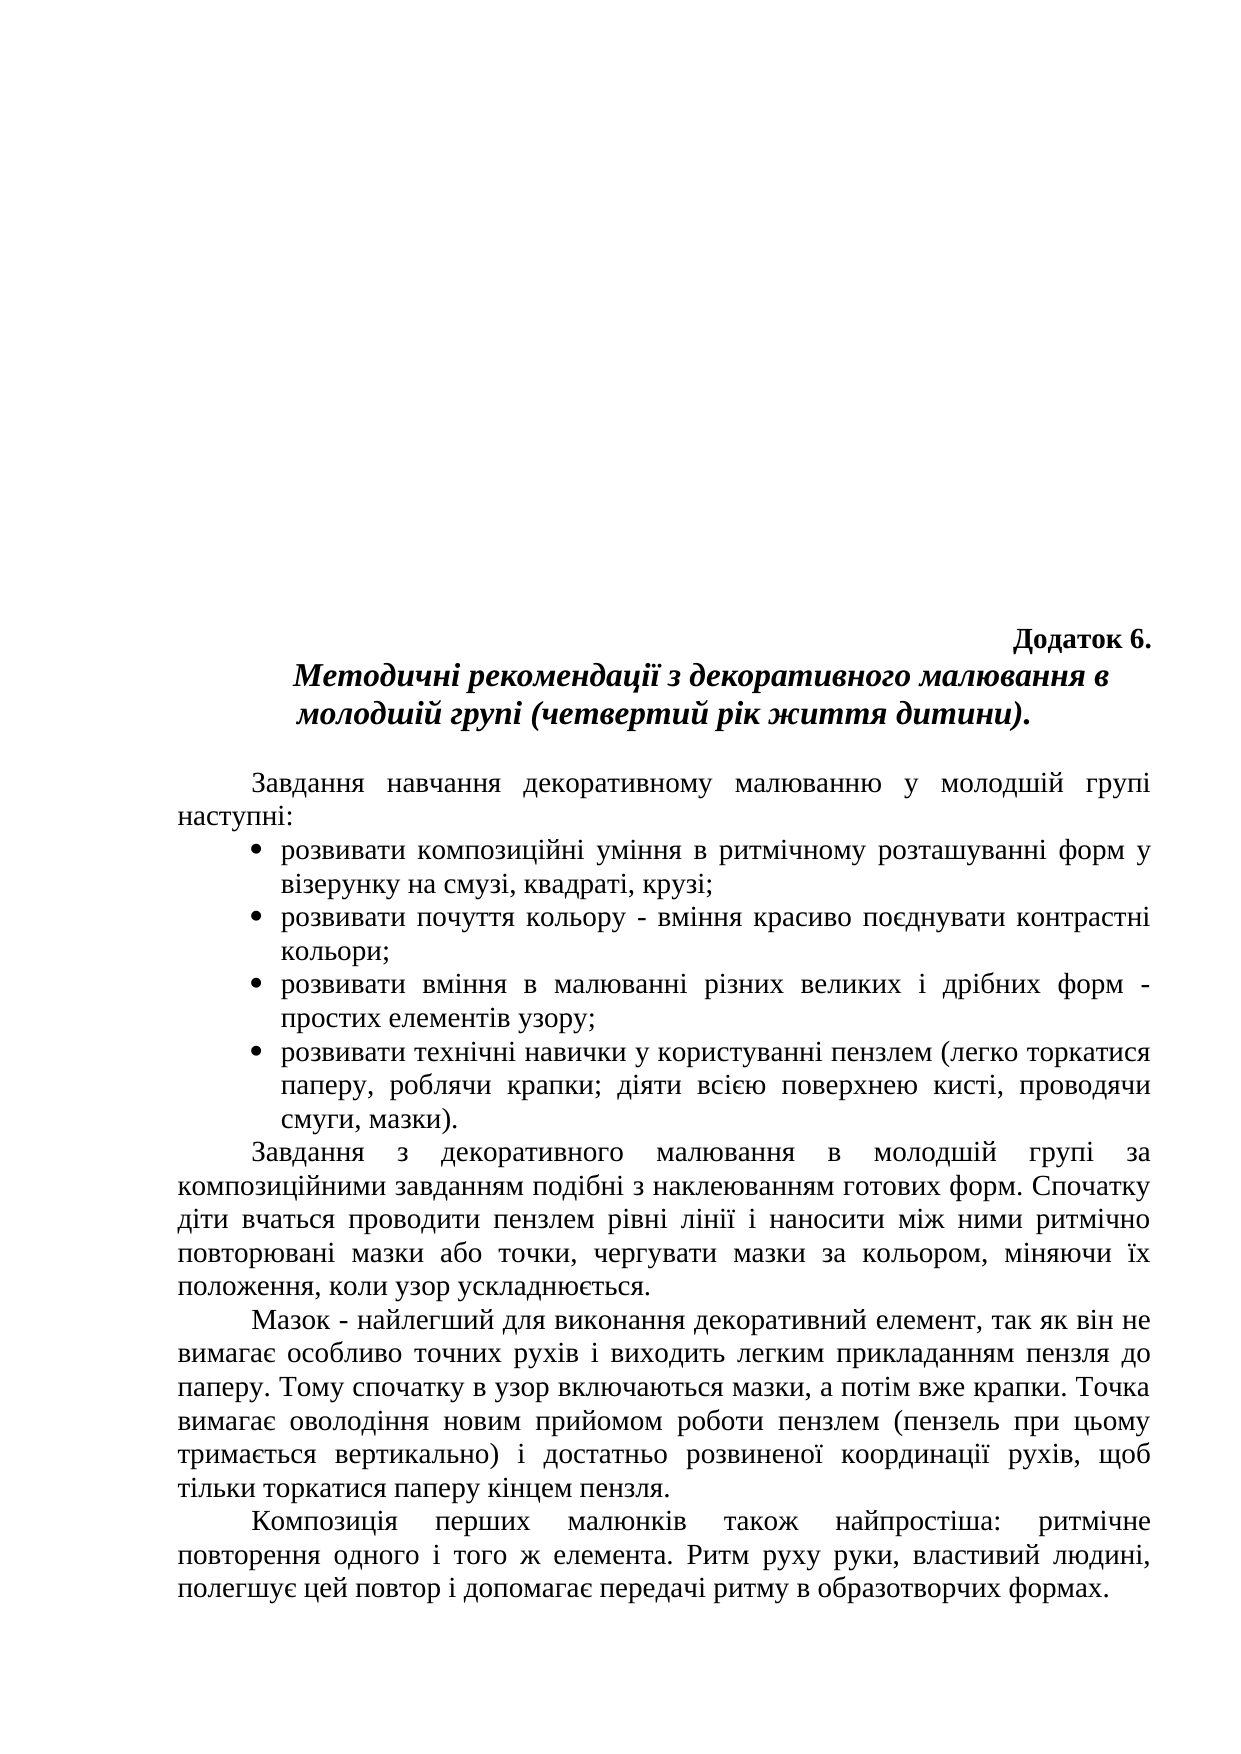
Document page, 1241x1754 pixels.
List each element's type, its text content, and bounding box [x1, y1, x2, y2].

text Додаток 6. [252, 621, 1152, 655]
text Композиція перших малюнків також найпростіша: ритмічне повторення одного і того ж елемента. Ритм руху руки, властивий людині, полегшує цей повтор і допомагає передачі ритму в образотворчих формах. [177, 1503, 1152, 1604]
text Завдання навчання декоративному малюванню у молодшій групі наступні: [177, 765, 1152, 832]
text Мазок - найлегший для виконання декоративний елемент, так як він не вимагає особливо точних рухів і виходить легким прикладанням пензля до паперу. Тому спочатку в узор включаються мазки, а потім вже крапки. Точка вимагає оволодіння новим прийомом роботи пензлем (пензель при цьому тримається вертикально) і достатньо розвиненої координації рухів, щоб тільки торкатися паперу кінцем пензля. [177, 1302, 1152, 1503]
list розвивати композиційні уміння в ритмічному розташуванні форм у візерунку на смузі, квадраті, крузі; [251, 832, 1152, 899]
text Завдання з декоративного малювання в молодшій групі за композиційними завданням подібні з наклеюванням готових форм. Спочатку діти вчаться проводити пензлем рівні лінії і наносити між ними ритмічно повторювані мазки або точки, чергувати мазки за кольором, міняючи їх положення, коли узор ускладнюється. [177, 1134, 1152, 1302]
text Методичні рекомендації з декоративного малювання в молодшій групі (четвертий рік життя дитини). [177, 655, 1152, 731]
list розвивати технічні навички у користуванні пензлем (легко торкатися паперу, роблячи крапки; діяти всією поверхнею кисті, проводячи смуги, мазки). [251, 1034, 1152, 1134]
list розвивати вміння в малюванні різних великих і дрібних форм - простих елементів узору; [251, 966, 1152, 1034]
list розвивати почуття кольору - вміння красиво поєднувати контрастні кольори; [251, 899, 1152, 966]
